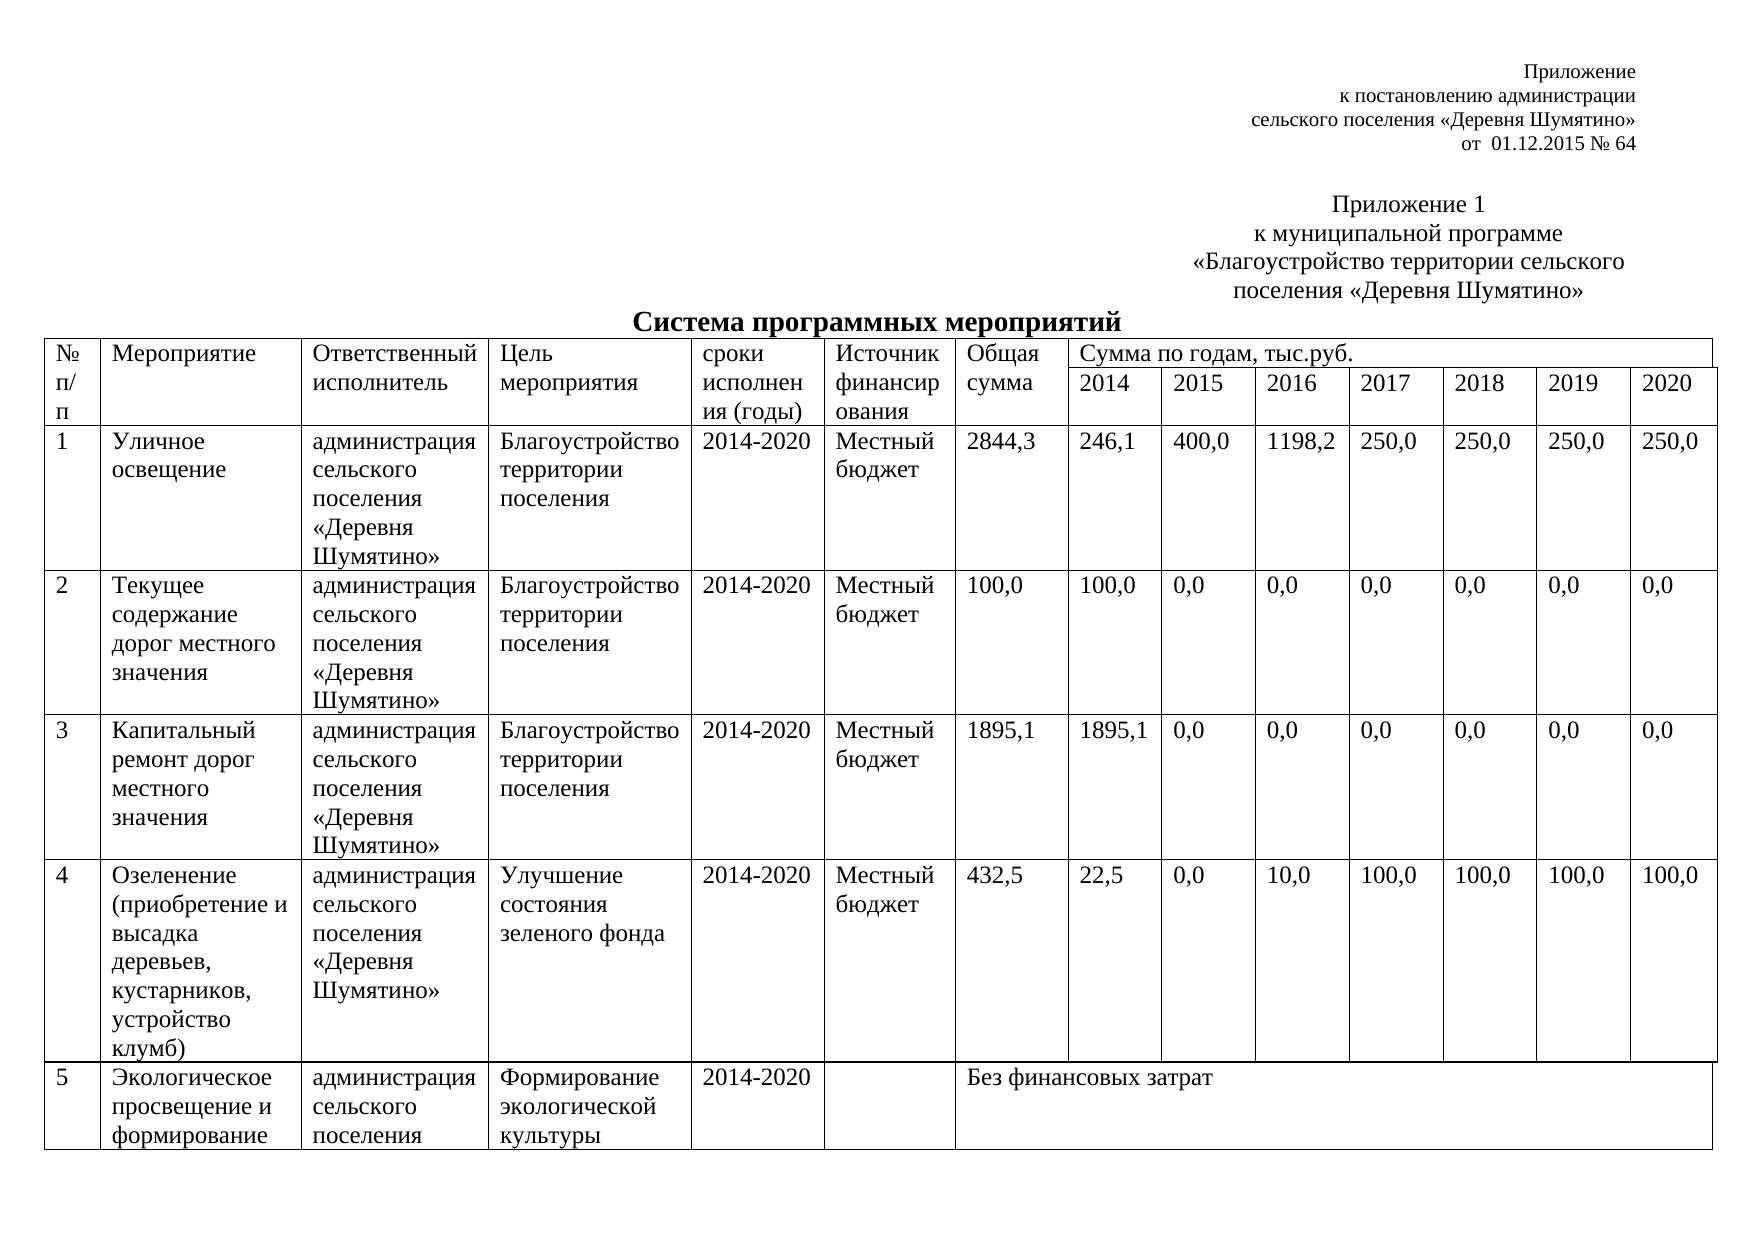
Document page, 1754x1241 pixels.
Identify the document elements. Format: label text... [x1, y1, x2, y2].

table_cell 0,0 [1350, 571, 1443, 714]
table_cell 2016 [1256, 368, 1349, 425]
table_cell 2015 [1162, 368, 1255, 425]
table_cell 2014-2020 [692, 860, 824, 1061]
table_header Сумма по годам, тыс.руб. [1069, 339, 1712, 367]
table_cell 2019 [1537, 368, 1630, 425]
table_cell 2014-2020 [692, 426, 824, 569]
text сельского поселения «Деревня Шумятино» [118, 107, 1636, 131]
table_cell 0,0 [1631, 571, 1717, 714]
table_cell 0,0 [1537, 715, 1630, 859]
table_cell 432,5 [956, 860, 1068, 1061]
table_cell Местный бюджет [825, 426, 955, 569]
text от 01.12.2015 № 64 [118, 131, 1636, 155]
table_cell 1198,2 [1256, 426, 1349, 569]
table_header Цель мероприятия [489, 339, 691, 425]
table_cell 250,0 [1631, 426, 1717, 569]
table_cell Благоустройство территории поселения [489, 571, 691, 714]
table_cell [956, 1063, 1712, 1149]
table_cell 250,0 [1537, 426, 1630, 569]
table_cell 0,0 [1162, 860, 1255, 1061]
table_cell администрация сельского поселения «Деревня Шумятино» [302, 571, 488, 714]
text к муниципальной программе «Благоустройство территории сельского поселения «Деревня Шумятино» [1181, 218, 1636, 304]
table_cell 100,0 [1631, 860, 1717, 1061]
table_cell 2014 [1069, 368, 1161, 425]
table_cell 0,0 [1537, 571, 1630, 714]
table_cell 250,0 [1350, 426, 1443, 569]
table_cell 0,0 [1444, 715, 1536, 859]
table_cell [101, 1063, 301, 1149]
table_cell 1895,1 [956, 715, 1068, 859]
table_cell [302, 1063, 488, 1149]
table_cell 1 [45, 426, 100, 569]
table_cell 100,0 [1350, 860, 1443, 1061]
table_cell 2017 [1350, 368, 1443, 425]
table_cell 100,0 [1069, 571, 1161, 714]
table_cell Уличное освещение [101, 426, 301, 569]
table_cell 246,1 [1069, 426, 1161, 569]
table_cell 0,0 [1256, 571, 1349, 714]
table_cell Улучшение состояния зеленого фонда [489, 860, 691, 1061]
table_header сроки исполнения (годы) [692, 339, 824, 425]
table_cell 2014-2020 [692, 1063, 824, 1149]
table_cell Местный бюджет [825, 715, 955, 859]
title Система программных мероприятий [118, 304, 1636, 337]
table_cell 1895,1 [1069, 715, 1161, 859]
table_cell 2020 [1631, 368, 1717, 425]
table_cell 0,0 [1350, 715, 1443, 859]
table_header Источник финансирования [825, 339, 955, 425]
table_header № п/п [45, 339, 100, 425]
table_header Мероприятие [101, 339, 301, 425]
table_cell администрация сельского поселения «Деревня Шумятино» [302, 715, 488, 859]
table_cell 2014-2020 [692, 715, 824, 859]
table_cell 5 [45, 1063, 100, 1149]
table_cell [489, 1063, 691, 1149]
table_cell администрация сельского поселения «Деревня Шумятино» [302, 860, 488, 1061]
text Приложение 1 [1181, 189, 1636, 218]
table_cell Капитальный ремонт дорог местного значения [101, 715, 301, 859]
table_cell 10,0 [1256, 860, 1349, 1061]
table_cell 0,0 [1256, 715, 1349, 859]
table_cell 22,5 [1069, 860, 1161, 1061]
table_cell 2018 [1444, 368, 1536, 425]
table_cell 4 [45, 860, 100, 1061]
table_cell Местный бюджет [825, 860, 955, 1061]
table_cell Местный бюджет [825, 571, 955, 714]
table_cell 400,0 [1162, 426, 1255, 569]
table_cell 100,0 [1444, 860, 1536, 1061]
table_header Ответственный исполнитель [302, 339, 488, 425]
table_cell 100,0 [1537, 860, 1630, 1061]
table_cell Текущее содержание дорог местного значения [101, 571, 301, 714]
table_cell администрация сельского поселения «Деревня Шумятино» [302, 426, 488, 569]
table_header Общая сумма [956, 339, 1068, 425]
table_cell 2844,3 [956, 426, 1068, 569]
table_cell 250,0 [1444, 426, 1536, 569]
table_cell 2014-2020 [692, 571, 824, 714]
text к постановлению администрации [118, 83, 1636, 107]
table_cell 0,0 [1162, 571, 1255, 714]
table_cell 2 [45, 571, 100, 714]
table_cell [825, 1063, 955, 1149]
table_cell 0,0 [1444, 571, 1536, 714]
text Приложение [118, 59, 1636, 83]
table_cell Благоустройство территории поселения [489, 426, 691, 569]
table_cell 3 [45, 715, 100, 859]
table_cell Озеленение (приобретение и высадка деревьев, кустарников, устройство клумб) [101, 860, 301, 1061]
table_cell Благоустройство территории поселения [489, 715, 691, 859]
table_cell 0,0 [1631, 715, 1717, 859]
table_cell 0,0 [1162, 715, 1255, 859]
table_cell 100,0 [956, 571, 1068, 714]
